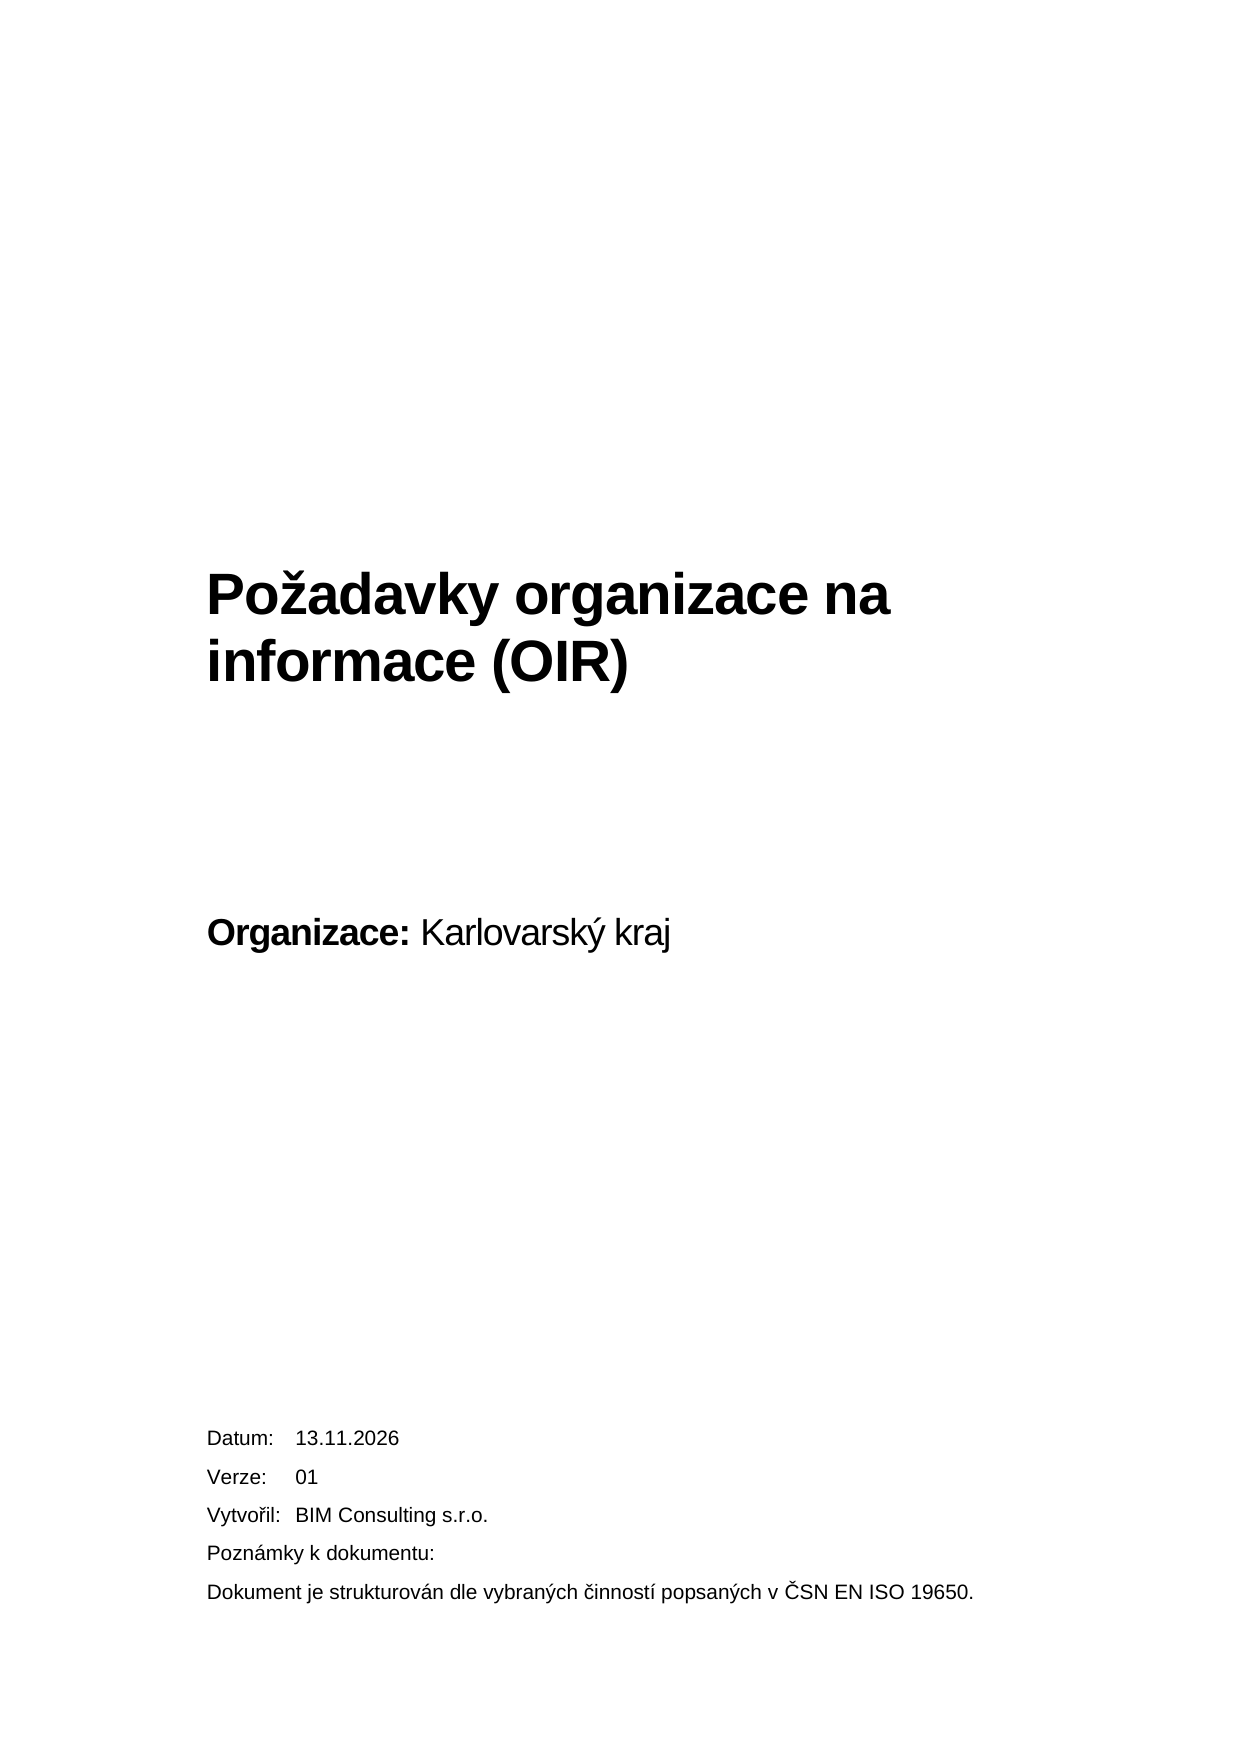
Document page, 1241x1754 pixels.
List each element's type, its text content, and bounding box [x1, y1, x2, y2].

text Vytvořil: BIM Consulting s.r.o. [207, 1503, 1093, 1527]
title Požadavky organizace na informace (OIR) [207, 560, 1093, 694]
subtitle Organizace: Karlovarský kraj [207, 911, 1093, 954]
text Poznámky k dokumentu: [207, 1541, 1093, 1565]
text Verze: 01 [207, 1464, 1093, 1488]
text Datum: 11.03.2024 [207, 1426, 1093, 1450]
text Dokument je strukturován dle vybraných činností popsaných v ČSN EN ISO 19650. [207, 1579, 1093, 1603]
